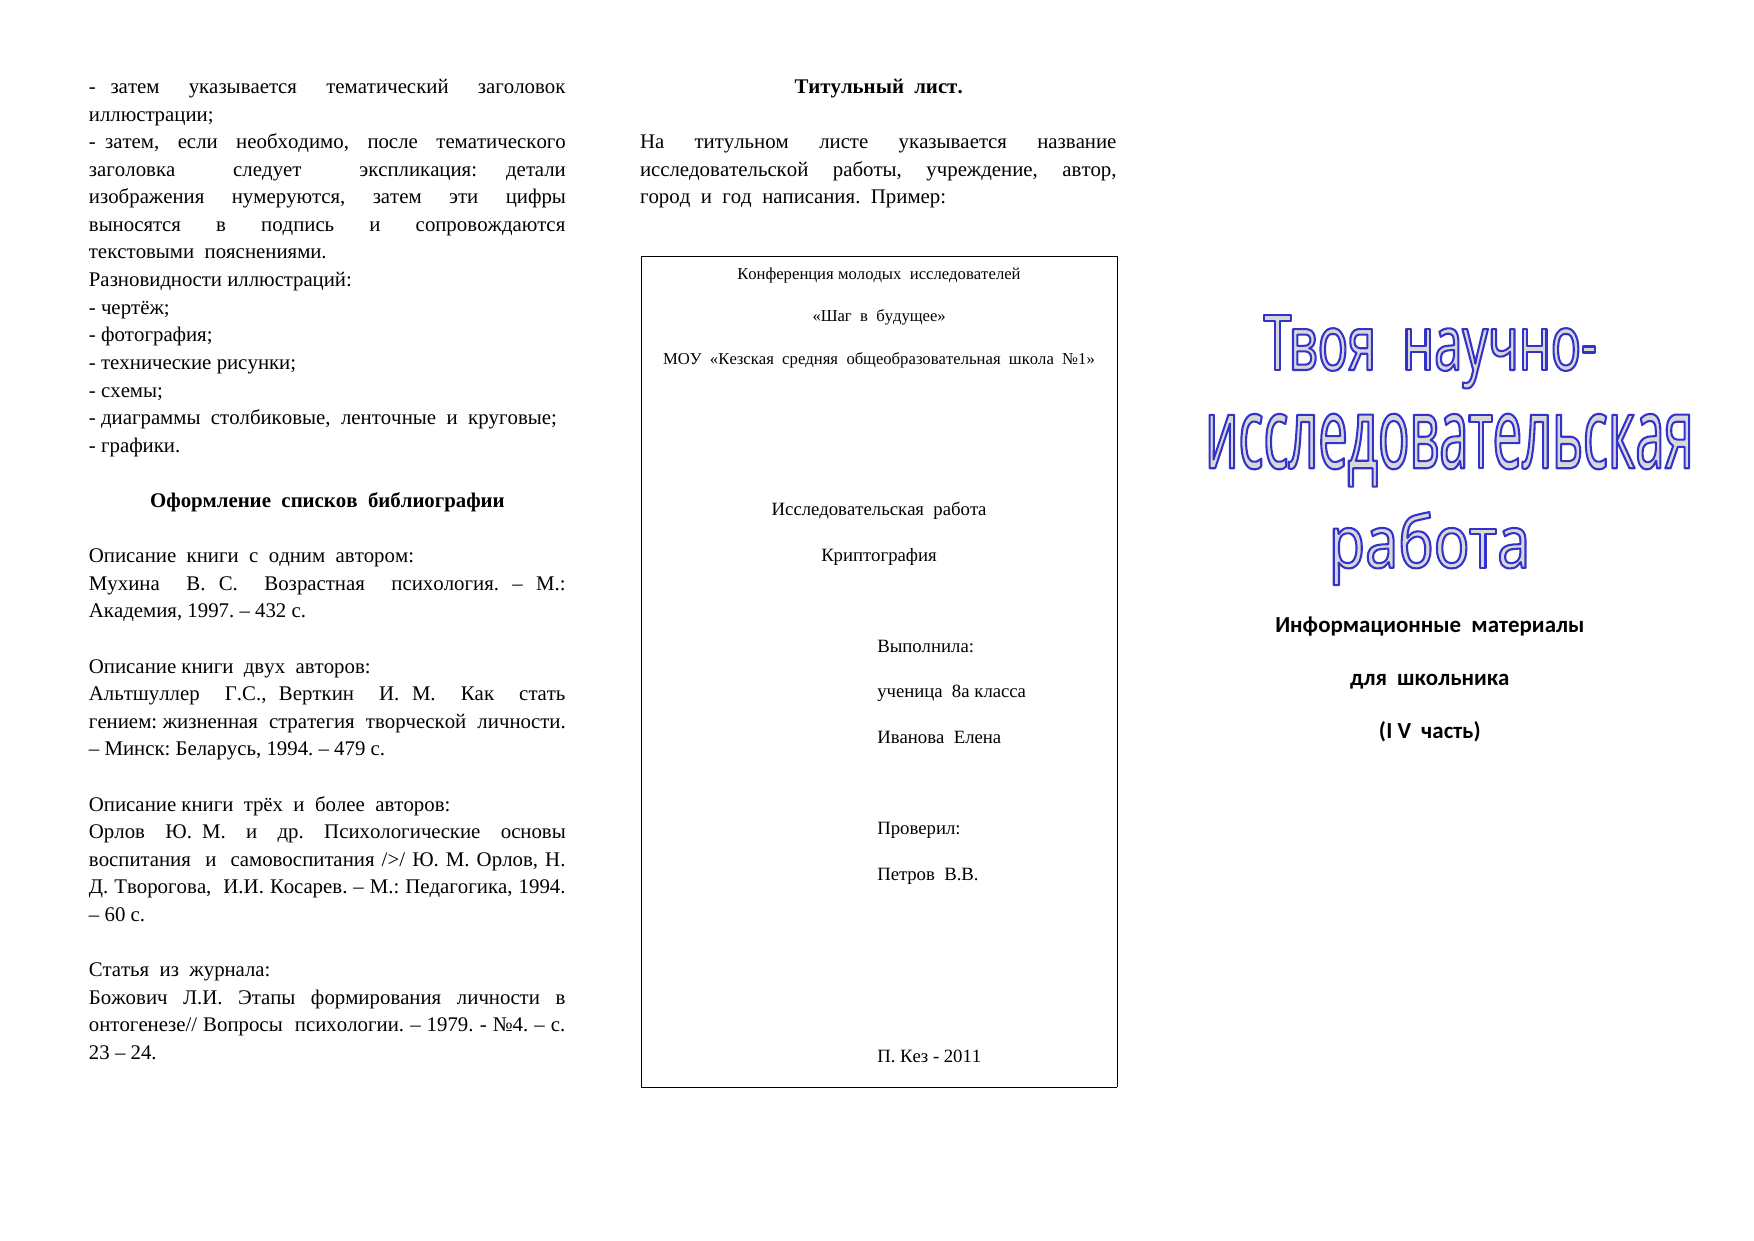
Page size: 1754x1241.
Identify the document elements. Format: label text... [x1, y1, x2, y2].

list Описание книги трёх и более авторов: [89, 792, 566, 816]
list Мухина В. С. Возрастная психология. – М.: Академия, 1997. – 432 с. [89, 571, 566, 622]
list Описание книги двух авторов: [89, 653, 566, 678]
list - затем, если необходимо, после тематического заголовка следует экспликация: детали изображения нумеруются, затем эти цифры выносятся в подпись и сопровождаются текстовыми пояснениями. [89, 129, 566, 263]
list Божович Л.И. Этапы формирования личности в онтогенезе// Вопросы психологии. – 1979. - №4. – с. 23 – 24. [89, 985, 566, 1064]
list На титульном листе указывается название исследовательской работы, учреждение, автор, город и год написания. Пример: [640, 129, 1117, 208]
list - затем указывается тематический заголовок иллюстрации; [89, 74, 566, 126]
list - фотография; [89, 322, 566, 346]
list - чертёж; [89, 295, 566, 319]
list Описание книги с одним автором: [89, 543, 566, 567]
list - технические рисунки; [89, 350, 566, 374]
list Титульный лист. [640, 74, 1117, 98]
list - графики. [89, 433, 566, 457]
list Альтшуллер Г.С., Верткин И. М. Как стать гением: жизненная стратегия творческой личности. – Минск: Беларусь, 1994. – 479 с. [89, 681, 566, 760]
list Статья из журнала: [89, 957, 566, 981]
text (I V часть) [1191, 717, 1668, 744]
text для школьника [1191, 663, 1668, 692]
list Разновидности иллюстраций: [89, 267, 566, 291]
list - диаграммы столбиковые, ленточные и круговые; [89, 405, 566, 429]
list Орлов Ю. М. и др. Психологические основы воспитания и самовоспитания />/ Ю. М. Орлов, Н. Д. Творогова, И.И. Косарев. – М.: Педагогика, 1994. – 60 с. [89, 819, 566, 926]
text Информационные материалы [1191, 611, 1668, 638]
list Оформление списков библиографии [89, 488, 566, 512]
list - схемы; [89, 377, 566, 402]
